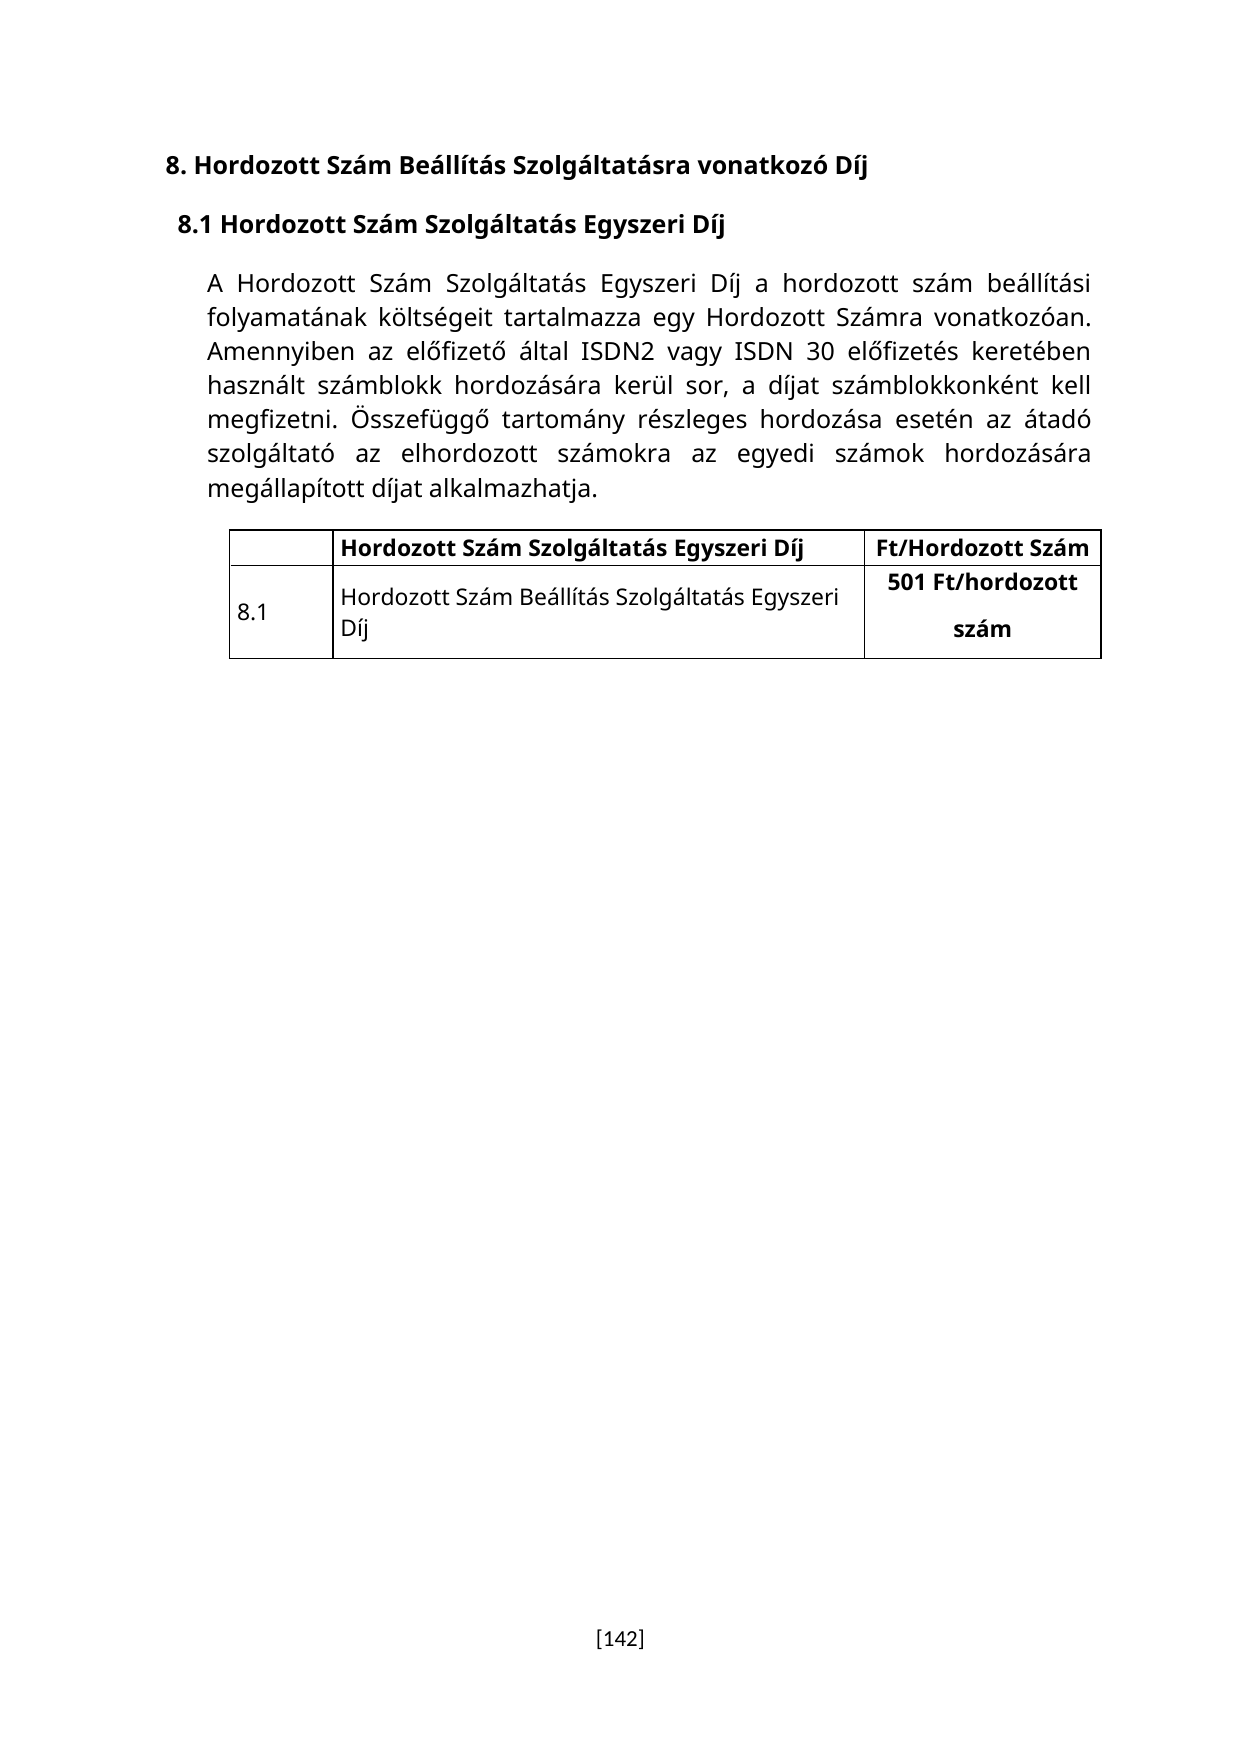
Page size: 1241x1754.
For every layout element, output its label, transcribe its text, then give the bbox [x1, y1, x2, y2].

table_header Hordozott Szám Szolgáltatás Egyszeri Díj [334, 531, 864, 565]
table_cell Hordozott Szám Beállítás Szolgáltatás Egyszeri Díj [334, 566, 864, 658]
table_cell 8.1 [230, 566, 332, 658]
table_header Ft/Hordozott Szám [865, 531, 1100, 565]
subtitle 8.1 Hordozott Szám Szolgáltatás Egyszeri Díj [177, 207, 1092, 241]
table_cell 501 Ft/hordozott szám [865, 566, 1100, 658]
text A Hordozott Szám Szolgáltatás Egyszeri Díj a hordozott szám beállítási folyamatának költségeit tartalmazza egy Hordozott Számra vonatkozóan. Amennyiben az előfizető által ISDN2 vagy ISDN 30 előfizetés keretében használt számblokk hordozására kerül sor, a díjat számblokkonként kell megfizetni. Összefüggő tartomány részleges hordozása esetén az átadó szolgáltató az elhordozott számokra az egyedi számok hordozására megállapított díjat alkalmazhatja. [207, 266, 1092, 504]
table_header [230, 531, 332, 565]
subtitle 8. Hordozott Szám Beállítás Szolgáltatásra vonatkozó Díj [165, 148, 1092, 182]
